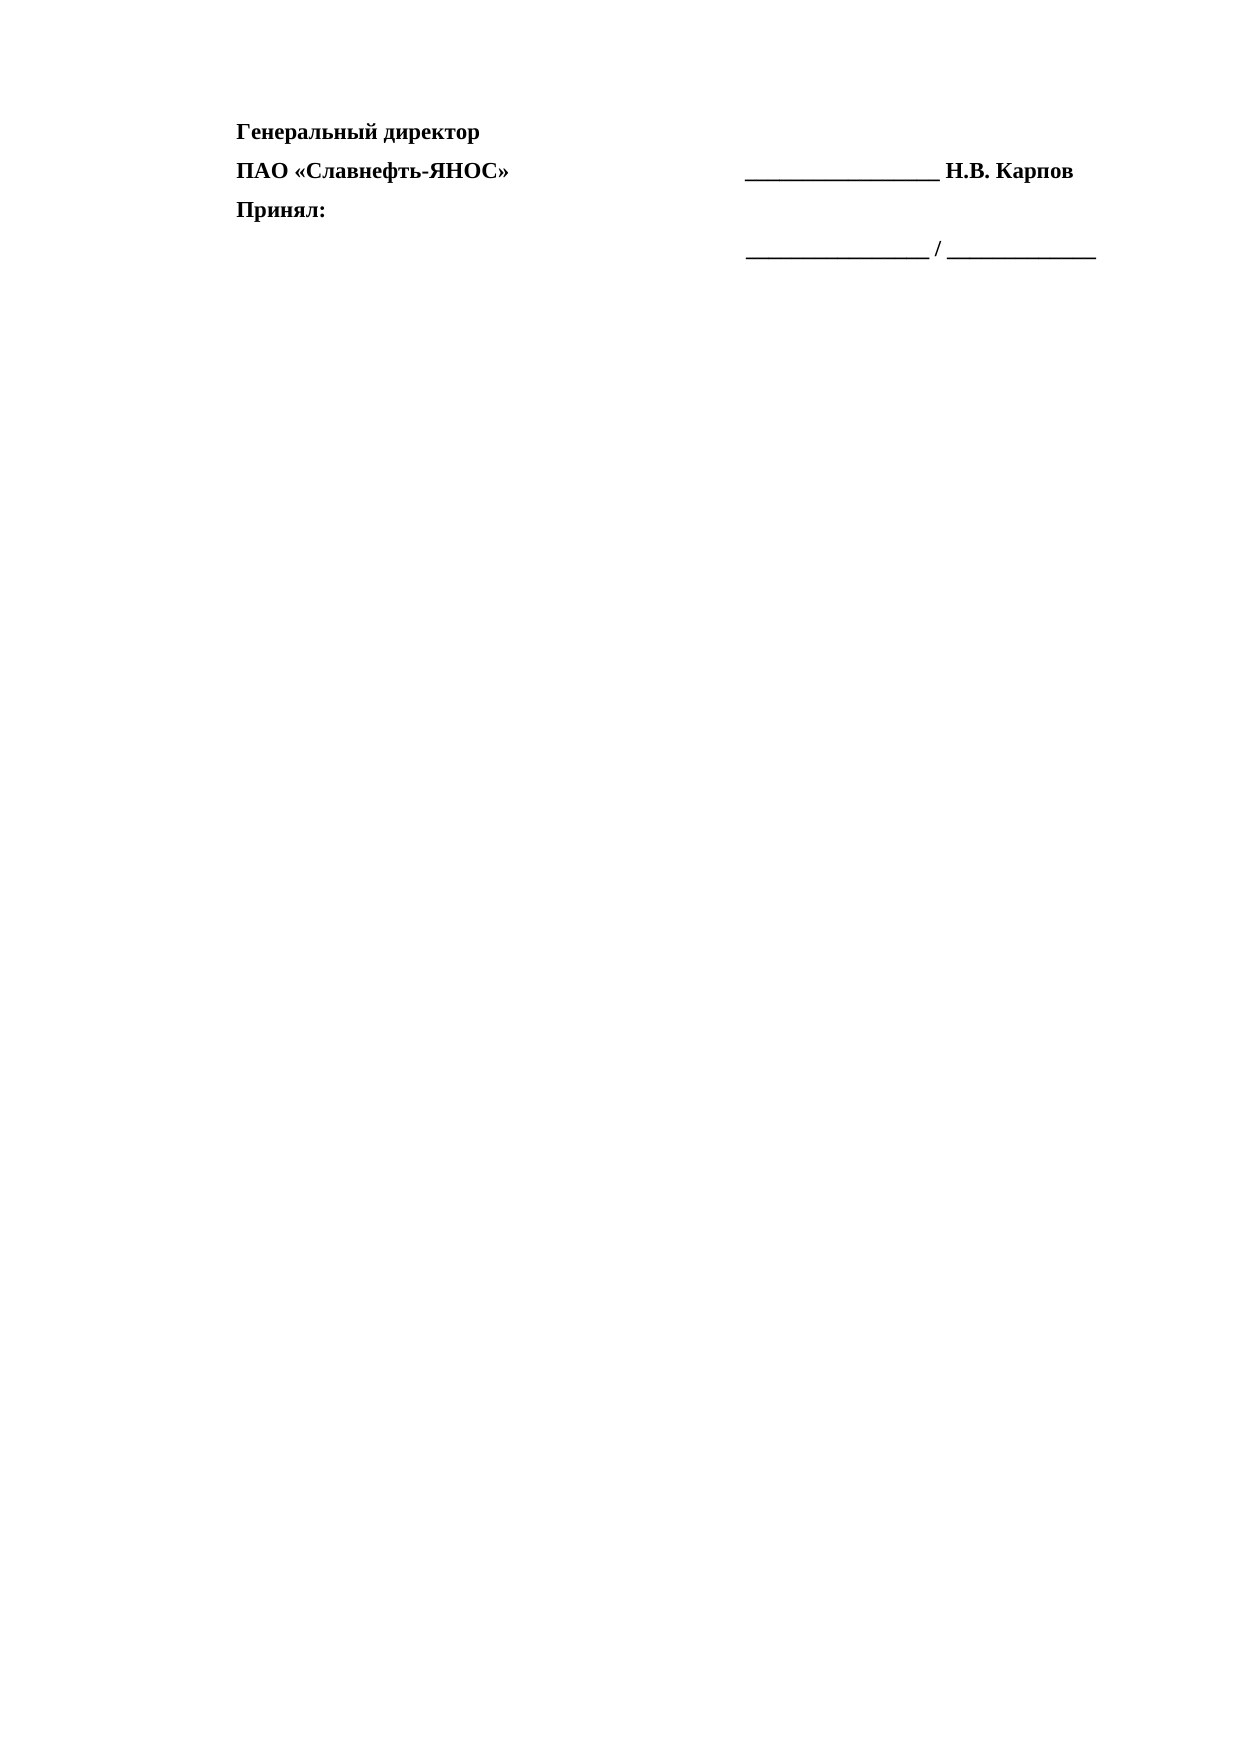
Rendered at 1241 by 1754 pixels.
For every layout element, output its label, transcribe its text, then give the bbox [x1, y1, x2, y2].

text ПАО «Славнефть-ЯНОС» _________________ Н.В. Карпов [177, 157, 1152, 183]
text ________________ / _____________ [177, 235, 1152, 261]
text Генеральный директор [177, 118, 1152, 144]
text Принял: [177, 196, 1152, 222]
